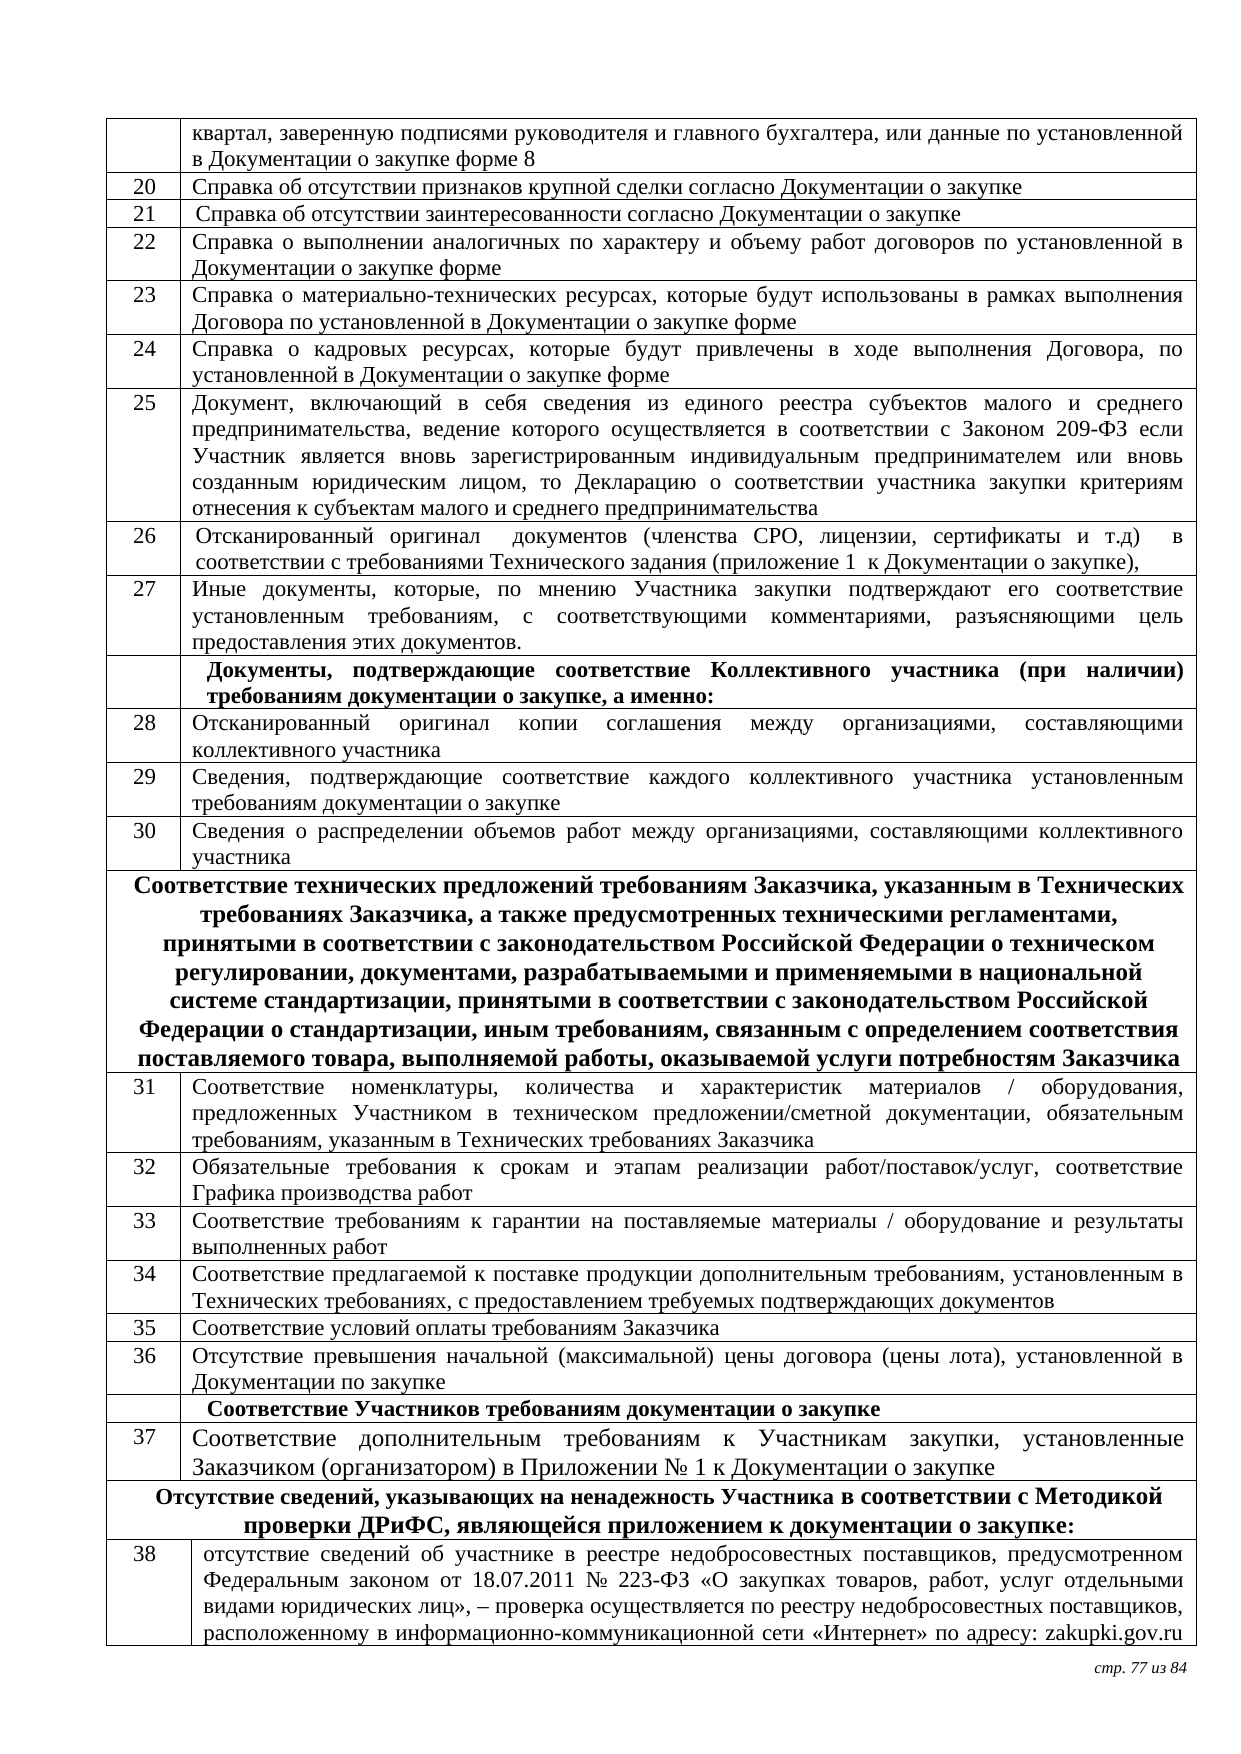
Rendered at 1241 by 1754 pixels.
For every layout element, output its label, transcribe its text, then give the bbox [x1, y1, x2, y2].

table_cell 34 [107, 1261, 180, 1313]
table_cell Сведения, подтверждающие соответствие каждого коллективного участника установленным требованиям документации о закупке [181, 763, 1196, 816]
table_cell Соответствие дополнительным требованиям к Участникам закупки, установленные Заказчиком (организатором) в Приложении № 1 к Документации о закупке [181, 1423, 1196, 1480]
table_cell Справка об отсутствии заинтересованности согласно Документации о закупке [181, 200, 1196, 227]
table_cell 22 [107, 228, 180, 280]
table_cell Соответствие Участников требованиям документации о закупке [181, 1395, 1196, 1422]
table_cell 36 [107, 1342, 180, 1394]
table_cell Справка о выполнении аналогичных по характеру и объему работ договоров по установленной в Документации о закупке форме [181, 228, 1196, 280]
table_cell 26 [107, 522, 180, 574]
table_cell Соответствие требованиям к гарантии на поставляемые материалы / оборудование и результаты выполненных работ [181, 1207, 1196, 1259]
table_cell 35 [107, 1314, 180, 1341]
table_cell 31 [107, 1073, 180, 1152]
table_cell Отсканированный оригинал копии соглашения между организациями, составляющими коллективного участника [181, 709, 1196, 762]
table_cell 29 [107, 763, 180, 816]
table_cell Соответствие предлагаемой к поставке продукции дополнительным требованиям, установленным в Технических требованиях, с предоставлением требуемых подтверждающих документов [181, 1261, 1196, 1313]
table_cell 32 [107, 1153, 180, 1206]
table_cell 27 [107, 576, 180, 654]
table_cell 28 [107, 709, 180, 762]
table_cell 25 [107, 389, 180, 521]
table_cell Справка о материально-технических ресурсах, которые будут использованы в рамках выполнения Договора по установленной в Документации о закупке форме [181, 281, 1196, 334]
table_cell [107, 1395, 180, 1422]
table_cell Соответствие условий оплаты требованиям Заказчика [181, 1314, 1196, 1341]
table_cell Соответствие номенклатуры, количества и характеристик материалов / оборудования, предложенных Участником в техническом предложении/сметной документации, обязательным требованиям, указанным в Технических требованиях Заказчика [181, 1073, 1196, 1152]
table_cell [107, 656, 180, 708]
table_cell Справка о кадровых ресурсах, которые будут привлечены в ходе выполнения Договора, по установленной в Документации о закупке форме [181, 335, 1196, 388]
table_cell 23 [107, 281, 180, 334]
table_cell 33 [107, 1207, 180, 1259]
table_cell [181, 119, 1196, 172]
table_cell Справка об отсутствии признаков крупной сделки согласно Документации о закупке [181, 173, 1196, 199]
table_cell 20 [107, 173, 180, 199]
table_cell Соответствие технических предложений требованиям Заказчика, указанным в Технических требованиях Заказчика, а также предусмотренных техническими регламентами, принятыми в соответствии с законодательством Российской Федерации о техническом регулировании, документами, разрабатываемыми и применяемыми в национальной системе стандартизации, принятыми в соответствии с законодательством Российской Федерации о стандартизации, иным требованиям, связанным с определением соответствия поставляемого товара, выполняемой работы, оказываемой услуги потребностям Заказчика [107, 871, 1196, 1072]
table_cell Иные документы, которые, по мнению Участника закупки подтверждают его соответствие установленным требованиям, с соответствующими комментариями, разъясняющими цель предоставления этих документов. [181, 576, 1196, 654]
table_cell Отсканированный оригинал документов (членства СРО, лицензии, сертификаты и т.д) в соответствии с требованиями Технического задания (приложение 1 к Документации о закупке), [181, 522, 1196, 574]
table_cell 24 [107, 335, 180, 388]
table_cell 30 [107, 817, 180, 869]
table_cell Отсутствие превышения начальной (максимальной) цены договора (цены лота), установленной в Документации по закупке [181, 1342, 1196, 1394]
table_cell 21 [107, 200, 180, 227]
table_cell Отсутствие сведений, указывающих на ненадежность Участника в соответствии с Методикой проверки ДРиФС, являющейся приложением к документации о закупке: [107, 1481, 1196, 1539]
table_cell 19 [107, 119, 180, 172]
table_cell Сведения о распределении объемов работ между организациями, составляющими коллективного участника [181, 817, 1196, 869]
table_cell 38 [107, 1540, 191, 1645]
table_cell 37 [107, 1423, 180, 1480]
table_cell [192, 1540, 1196, 1645]
table_cell Документы, подтверждающие соответствие Коллективного участника (при наличии) требованиям документации о закупке, а именно: [181, 656, 1196, 708]
table_cell Документ, включающий в себя сведения из единого реестра субъектов малого и среднего предпринимательства, ведение которого осуществляется в соответствии с Законом 209-ФЗ если Участник является вновь зарегистрированным индивидуальным предпринимателем или вновь созданным юридическим лицом, то Декларацию о соответствии участника закупки критериям отнесения к субъектам малого и среднего предпринимательства [181, 389, 1196, 521]
table_cell Обязательные требования к срокам и этапам реализации работ/поставок/услуг, соответствие Графика производства работ [181, 1153, 1196, 1206]
